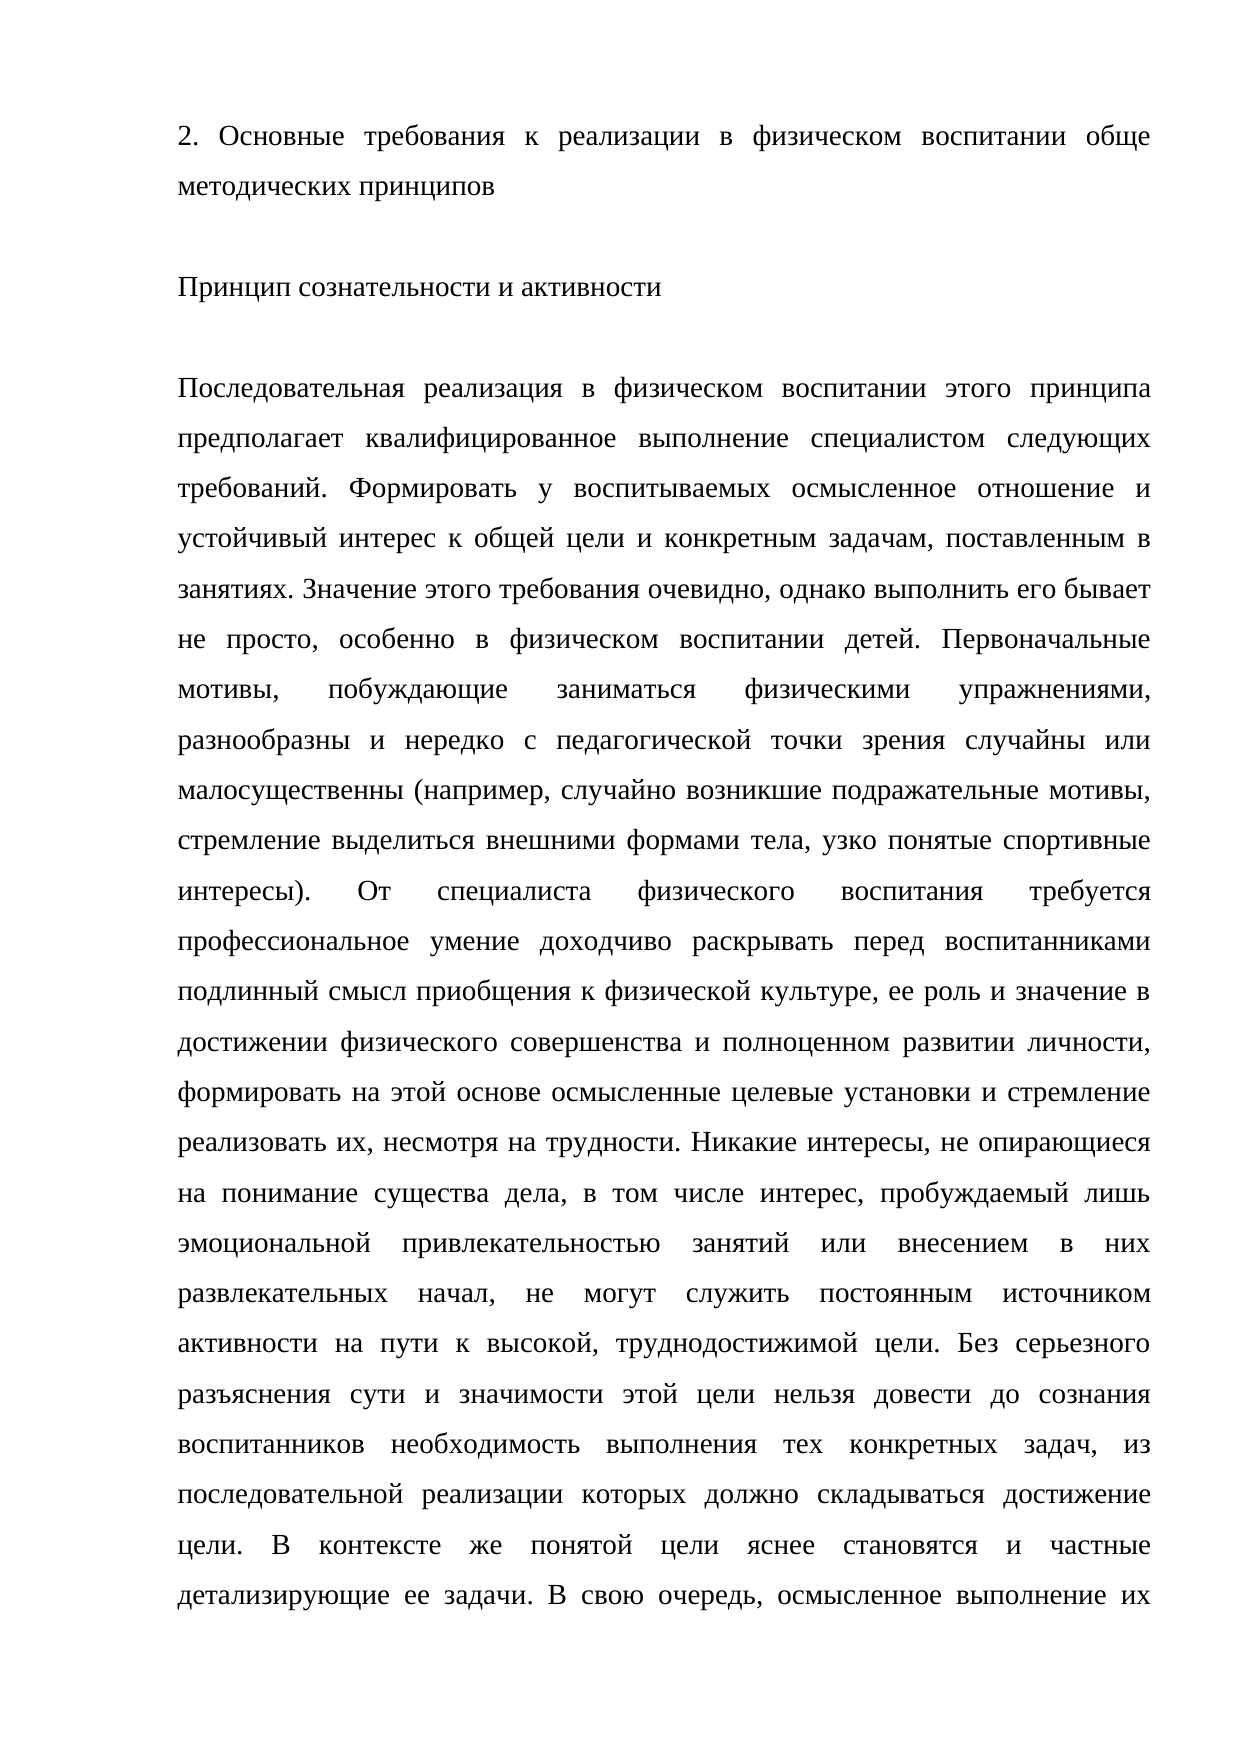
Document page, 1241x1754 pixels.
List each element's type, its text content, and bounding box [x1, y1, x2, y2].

text Принцип сознательности и активности [177, 269, 1152, 303]
text 2. Основные требования к реализации в физическом воспитании обще методических принципов [177, 118, 1152, 202]
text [177, 370, 1152, 1611]
